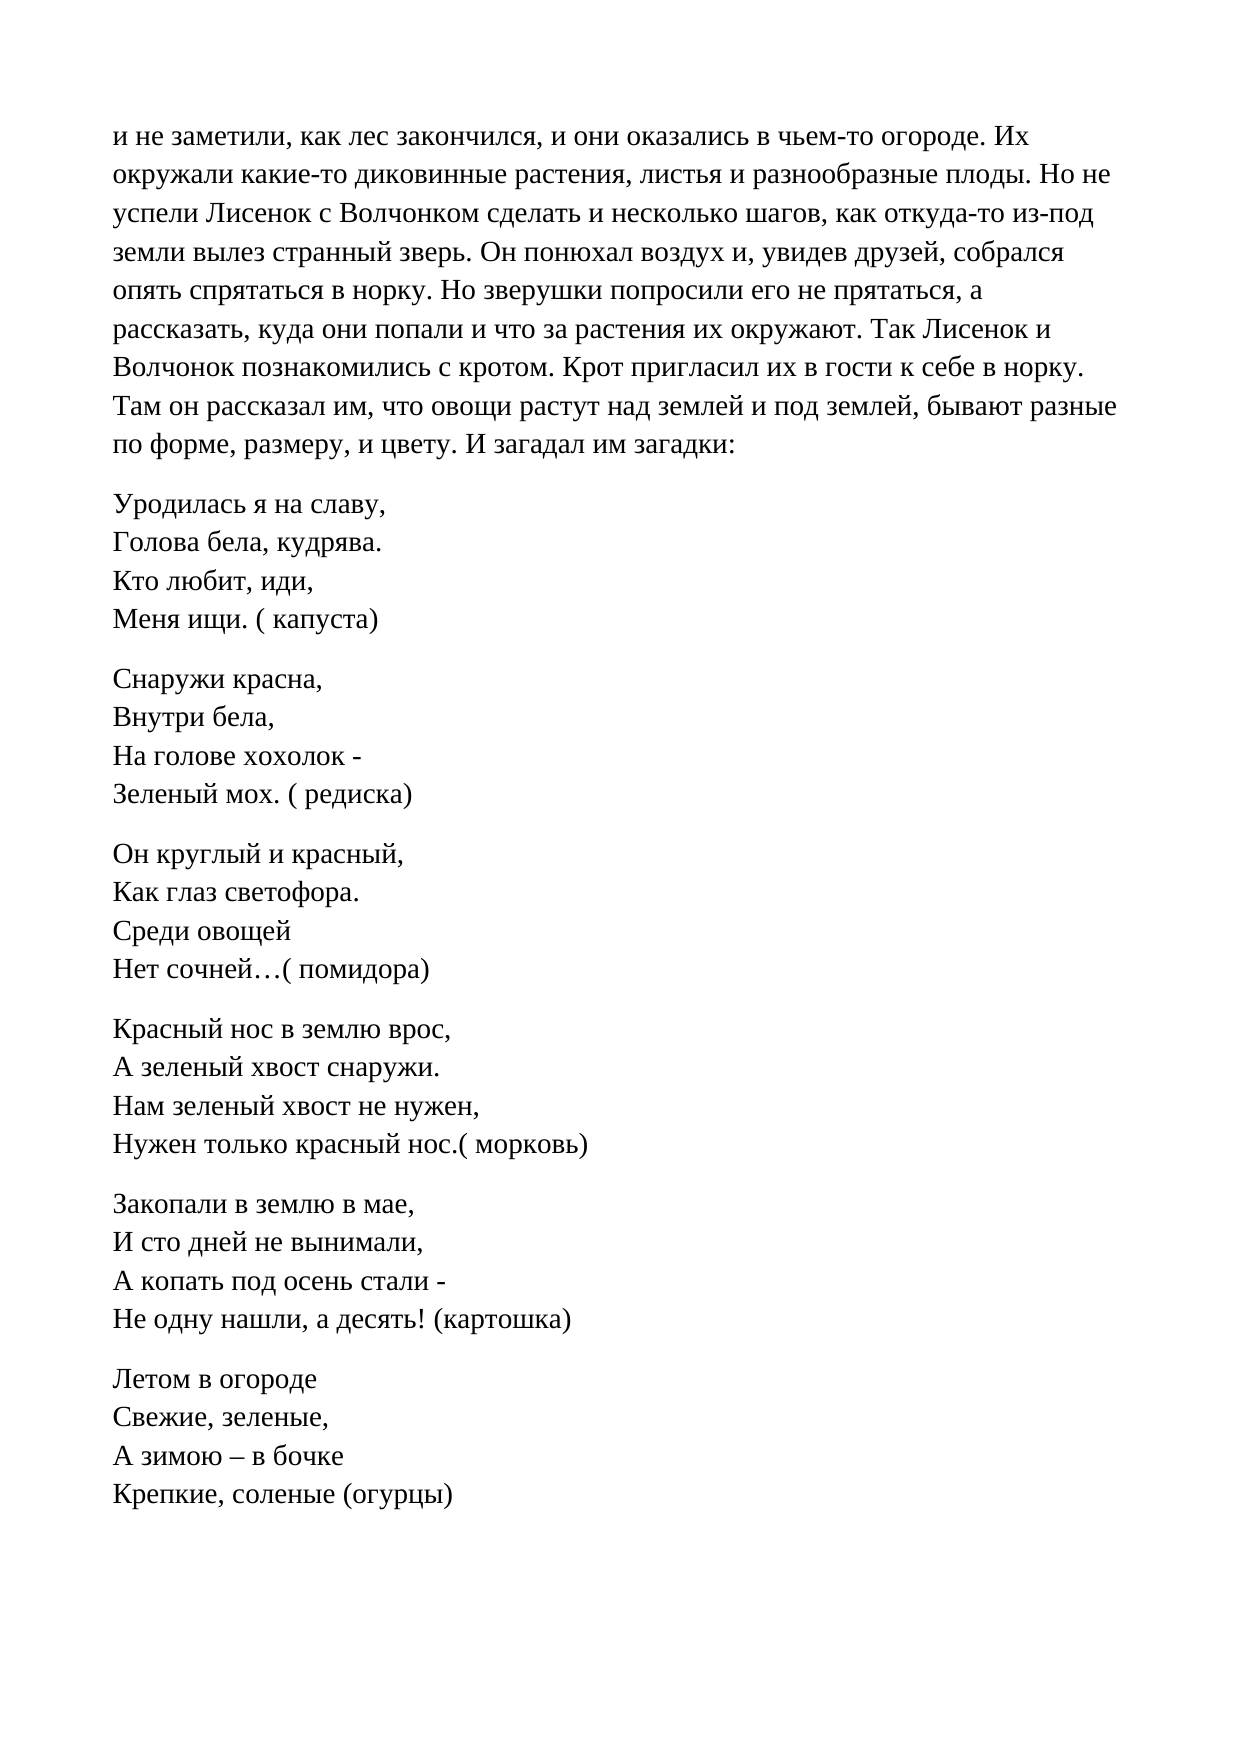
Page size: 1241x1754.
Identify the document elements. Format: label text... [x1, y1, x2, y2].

text Красный нос в землю врос, А зеленый хвост снаружи. Нам зеленый хвост не нужен, Нужен только красный нос.( морковь) [112, 1011, 1128, 1160]
text Закопали в землю в мае, И сто дней не вынимали, А копать под осень стали - Не одну нашли, а десять! (картошка) [112, 1186, 1128, 1335]
text Снаружи красна, Внутри бела, На голове хохолок - Зеленый мох. ( редиска) [112, 661, 1128, 810]
text Летом в огороде Свежие, зеленые, А зимою – в бочке Крепкие, соленые (огурцы) [112, 1361, 1128, 1510]
text Он круглый и красный, Как глаз светофора. Среди овощей Нет сочней…( помидора) [112, 836, 1128, 985]
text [112, 118, 1128, 460]
text Уродилась я на славу, Голова бела, кудрява. Кто любит, иди, Меня ищи. ( капуста) [112, 486, 1128, 635]
